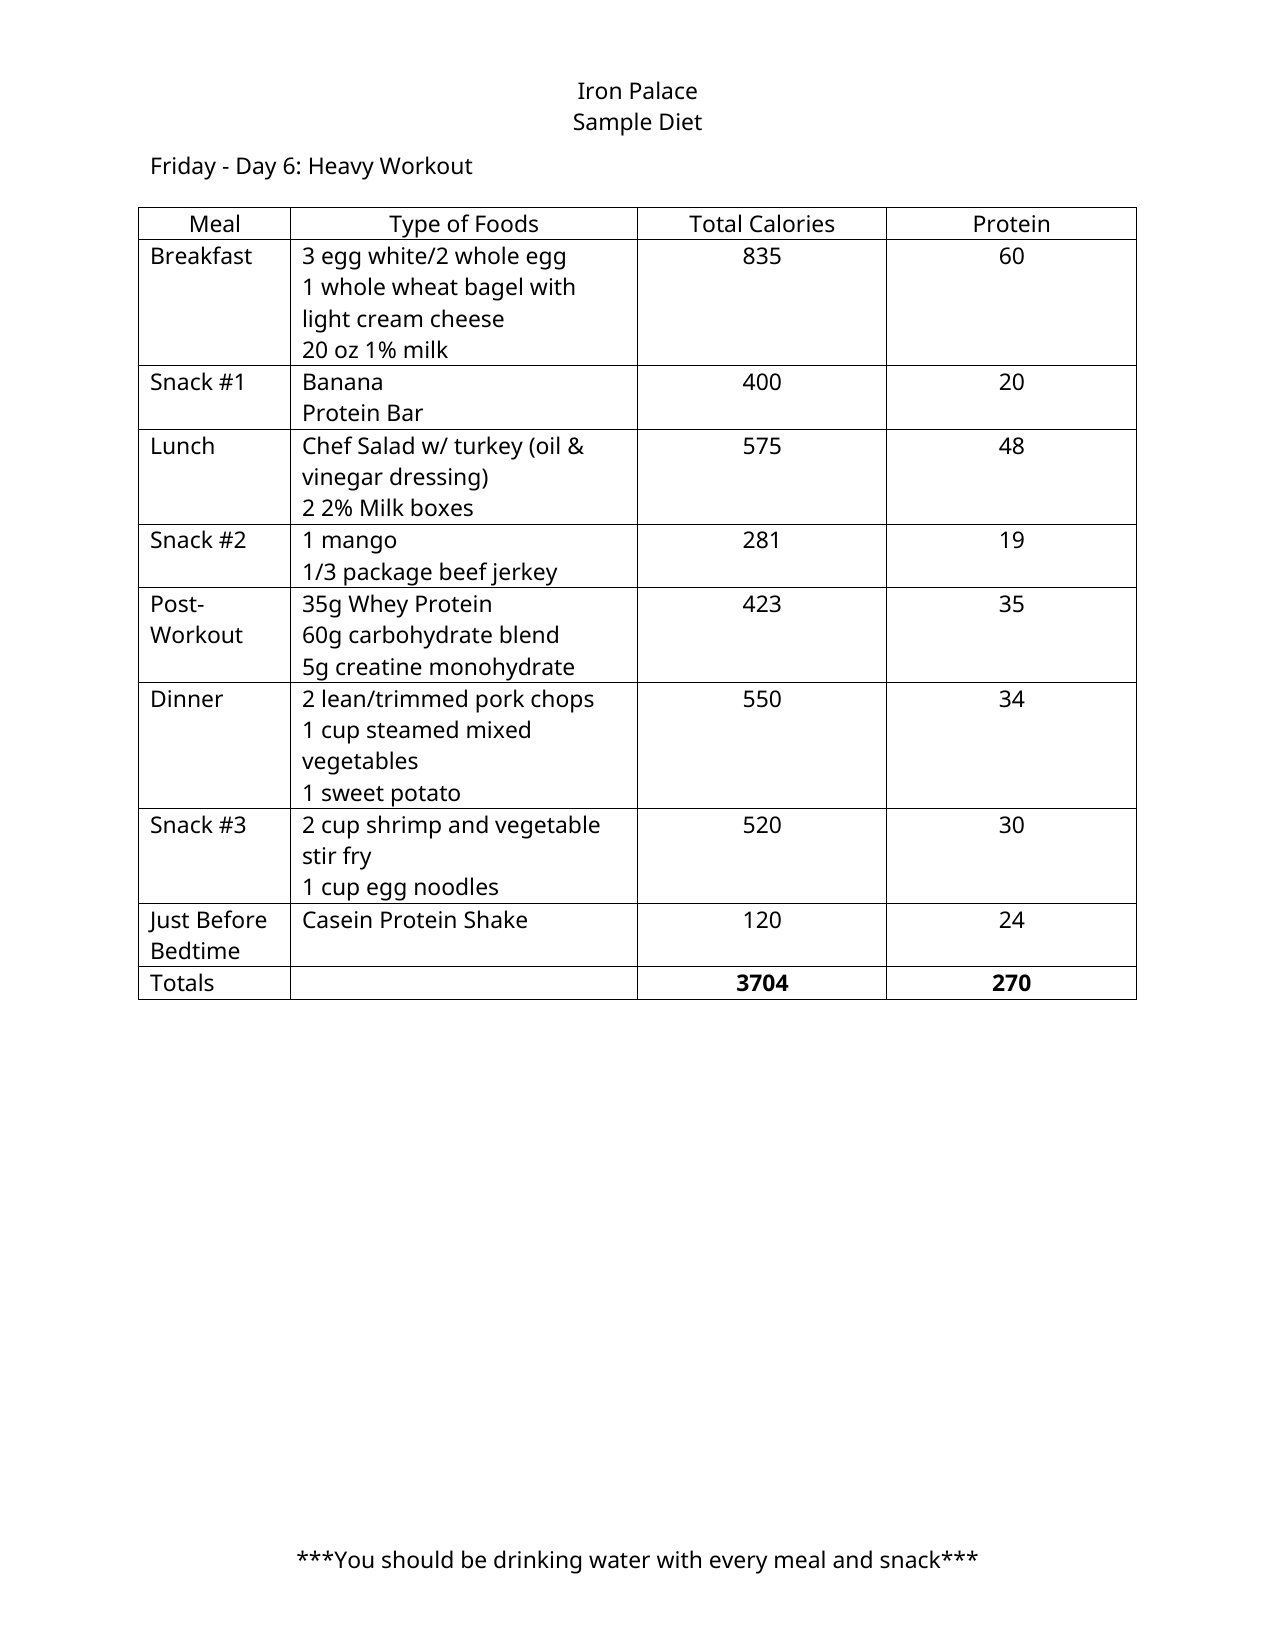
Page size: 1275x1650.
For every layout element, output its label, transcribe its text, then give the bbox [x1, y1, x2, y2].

table_header Protein [887, 208, 1136, 239]
table_cell 520 [638, 809, 886, 903]
table_cell Lunch [139, 430, 290, 523]
table_cell 270 [887, 967, 1136, 998]
table_cell 20 [887, 366, 1136, 429]
table_cell 34 [887, 683, 1136, 808]
table_cell Banana Protein Bar [291, 366, 637, 429]
table_cell Snack #3 [139, 809, 290, 903]
table_cell [291, 967, 637, 998]
table_cell 281 [638, 525, 886, 587]
table_cell Dinner [139, 683, 290, 808]
table_cell Snack #1 [139, 366, 290, 429]
table_cell 48 [887, 430, 1136, 523]
table_cell Just Before Bedtime [139, 904, 290, 966]
table_cell 3 egg white/2 whole egg 1 whole wheat bagel with light cream cheese 20 oz 1% milk [291, 240, 637, 365]
table_cell 2 cup shrimp and vegetable stir fry 1 cup egg noodles [291, 809, 637, 903]
table_cell Totals [139, 967, 290, 998]
table_cell 120 [638, 904, 886, 966]
table_cell 30 [887, 809, 1136, 903]
table_cell Chef Salad w/ turkey (oil & vinegar dressing) 2 2% Milk boxes [291, 430, 637, 523]
table_cell Breakfast [139, 240, 290, 365]
table_cell 2 lean/trimmed pork chops 1 cup steamed mixed vegetables 1 sweet potato [291, 683, 637, 808]
table_cell Post-Workout [139, 588, 290, 682]
table_cell 24 [887, 904, 1136, 966]
text Friday - Day 6: Heavy Workout [150, 150, 1125, 181]
table_cell 1 mango 1/3 package beef jerkey [291, 525, 637, 587]
table_header Meal [139, 208, 290, 239]
table_cell 60 [887, 240, 1136, 365]
table_header Type of Foods [291, 208, 637, 239]
table_cell 400 [638, 366, 886, 429]
table_cell 550 [638, 683, 886, 808]
table_cell 3704 [638, 967, 886, 998]
table_cell 423 [638, 588, 886, 682]
table_cell 19 [887, 525, 1136, 587]
table_cell Snack #2 [139, 525, 290, 587]
table_cell 835 [638, 240, 886, 365]
table_cell 35 [887, 588, 1136, 682]
table_cell 575 [638, 430, 886, 523]
table_header Total Calories [638, 208, 886, 239]
table_cell 35g Whey Protein 60g carbohydrate blend 5g creatine monohydrate [291, 588, 637, 682]
table_cell Casein Protein Shake [291, 904, 637, 966]
